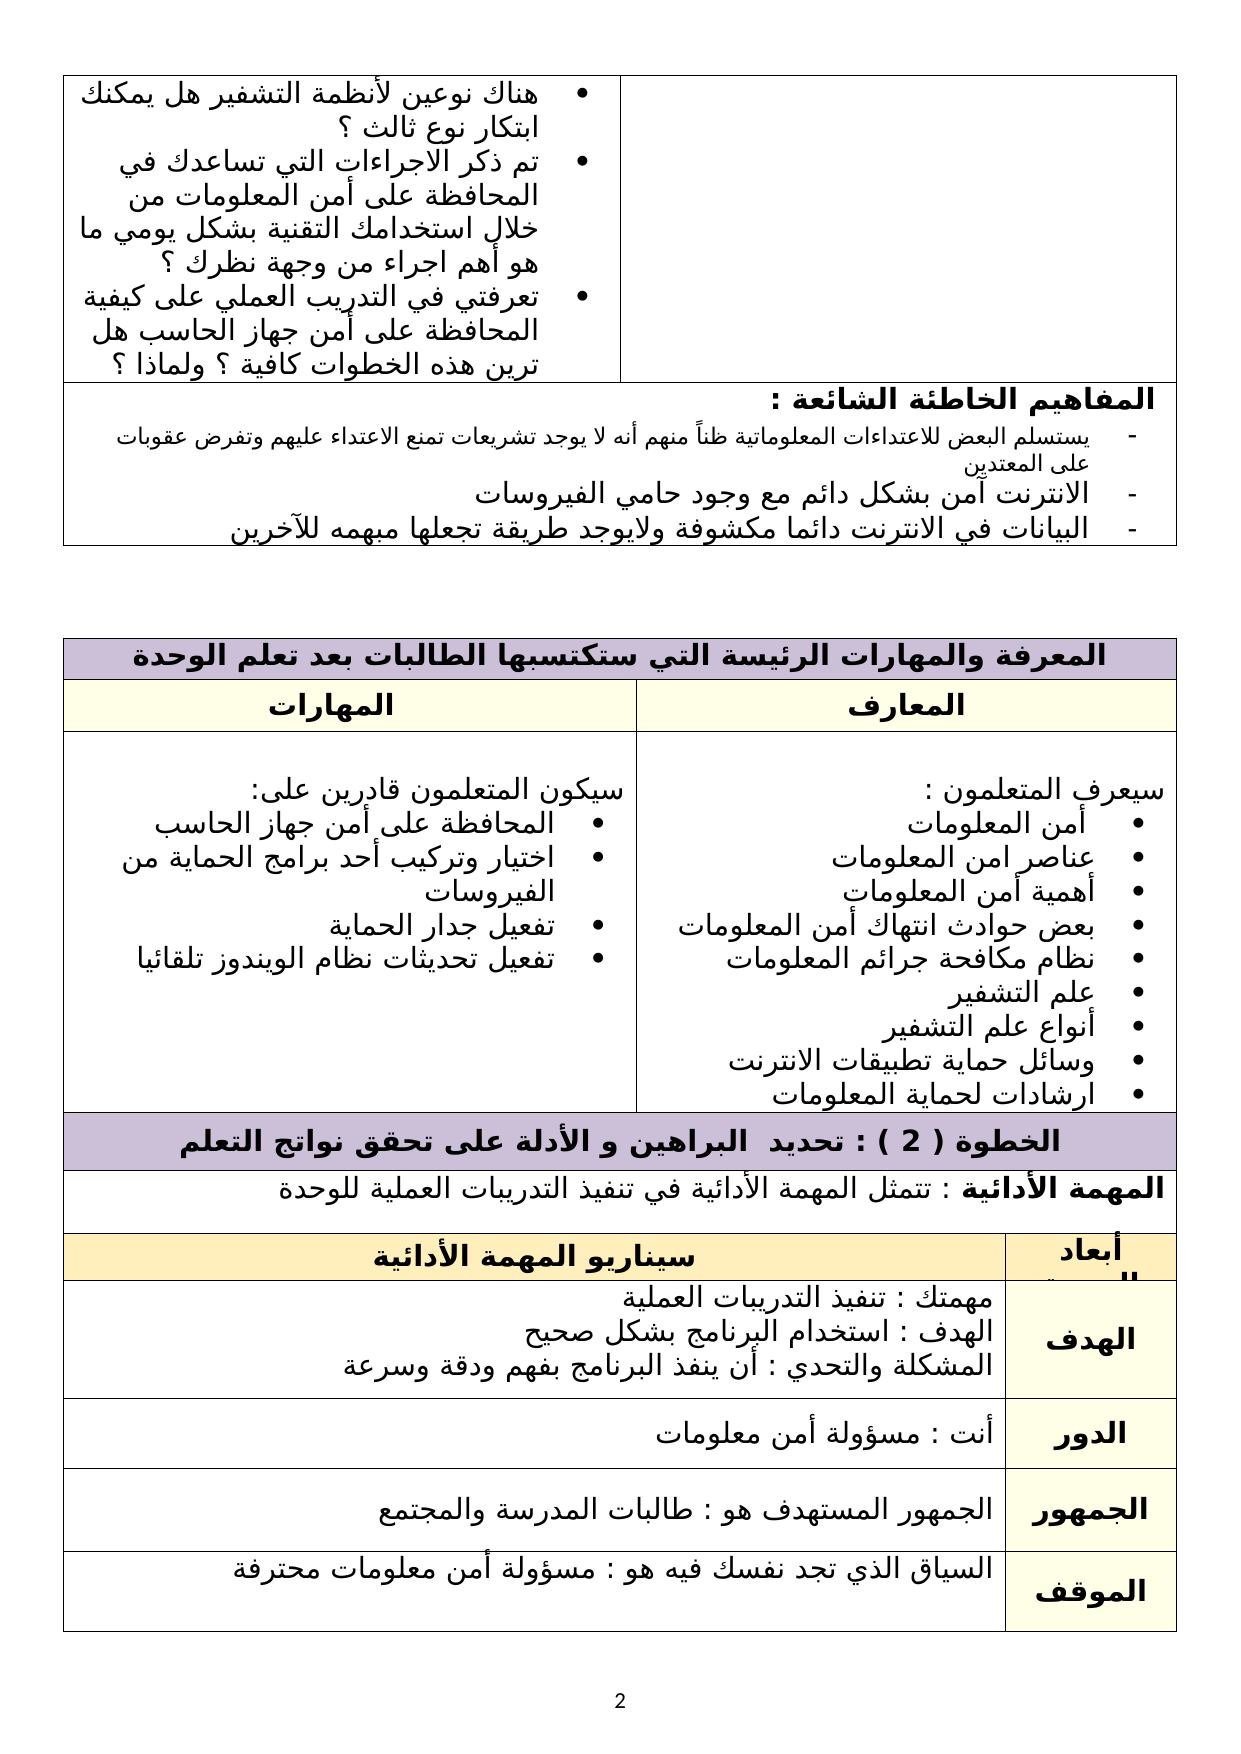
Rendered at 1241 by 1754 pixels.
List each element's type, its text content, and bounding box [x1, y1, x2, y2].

table_cell الخطوة ( 2 ) : تحديد البراهين و الأدلة على تحقق نواتج التعلم [64, 1113, 1176, 1170]
table_cell أنت : مسؤولة أمن معلومات [64, 1399, 1005, 1467]
table_cell المهارات [64, 680, 636, 731]
table_cell سيناريو المهمة الأدائية [64, 1234, 1005, 1280]
table_cell سيعرف المتعلمون : أمن المعلومات عناصر امن المعلومات أهمية أمن المعلومات بعض حوادث انتهاك أمن المعلومات نظام مكافحة جرائم المعلومات علم التشفير أنواع علم التشفير وسائل حماية تطبيقات الانترنت ارشادات لحماية المعلومات [637, 732, 1176, 1112]
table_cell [621, 76, 1176, 382]
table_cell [64, 76, 620, 382]
table_cell المعارف [637, 680, 1176, 731]
table_cell أبعاد المهمة الأدائية [1006, 1234, 1176, 1280]
table_cell المهمة الأدائية : تتمثل المهمة الأدائية في تنفيذ التدريبات العملية للوحدة [64, 1171, 1176, 1232]
table_cell الجمهور المستهدف هو : طالبات المدرسة والمجتمع [64, 1469, 1005, 1551]
table_cell الدور [1006, 1399, 1176, 1467]
table_header المعرفة والمهارات الرئيسة التي ستكتسبها الطالبات بعد تعلم الوحدة [64, 639, 1176, 679]
table_cell الموقف [1006, 1552, 1176, 1631]
table_cell مهمتك : تنفيذ التدريبات العملية الهدف : استخدام البرنامج بشكل صحيح المشكلة والتحدي : أن ينفذ البرنامج بفهم ودقة وسرعة [64, 1281, 1005, 1398]
table_cell الجمهور [1006, 1469, 1176, 1551]
table_cell المفاهيم الخاطئة الشائعة : يستسلم البعض للاعتداءات المعلوماتية ظناً منهم أنه لا يوجد تشريعات تمنع الاعتداء عليهم وتفرض عقوبات على المعتدين الانترنت آمن بشكل دائم مع وجود حامي الفيروسات البيانات في الانترنت دائما مكشوفة ولايوجد طريقة تجعلها مبهمه للآخرين [64, 383, 1176, 545]
table_cell الهدف [1006, 1281, 1176, 1398]
table_cell سيكون المتعلمون قادرين على: المحافظة على أمن جهاز الحاسب اختيار وتركيب أحد برامج الحماية من الفيروسات تفعيل جدار الحماية تفعيل تحديثات نظام الويندوز تلقائيا [64, 732, 636, 1112]
table_cell السياق الذي تجد نفسك فيه هو : مسؤولة أمن معلومات محترفة [64, 1552, 1005, 1631]
